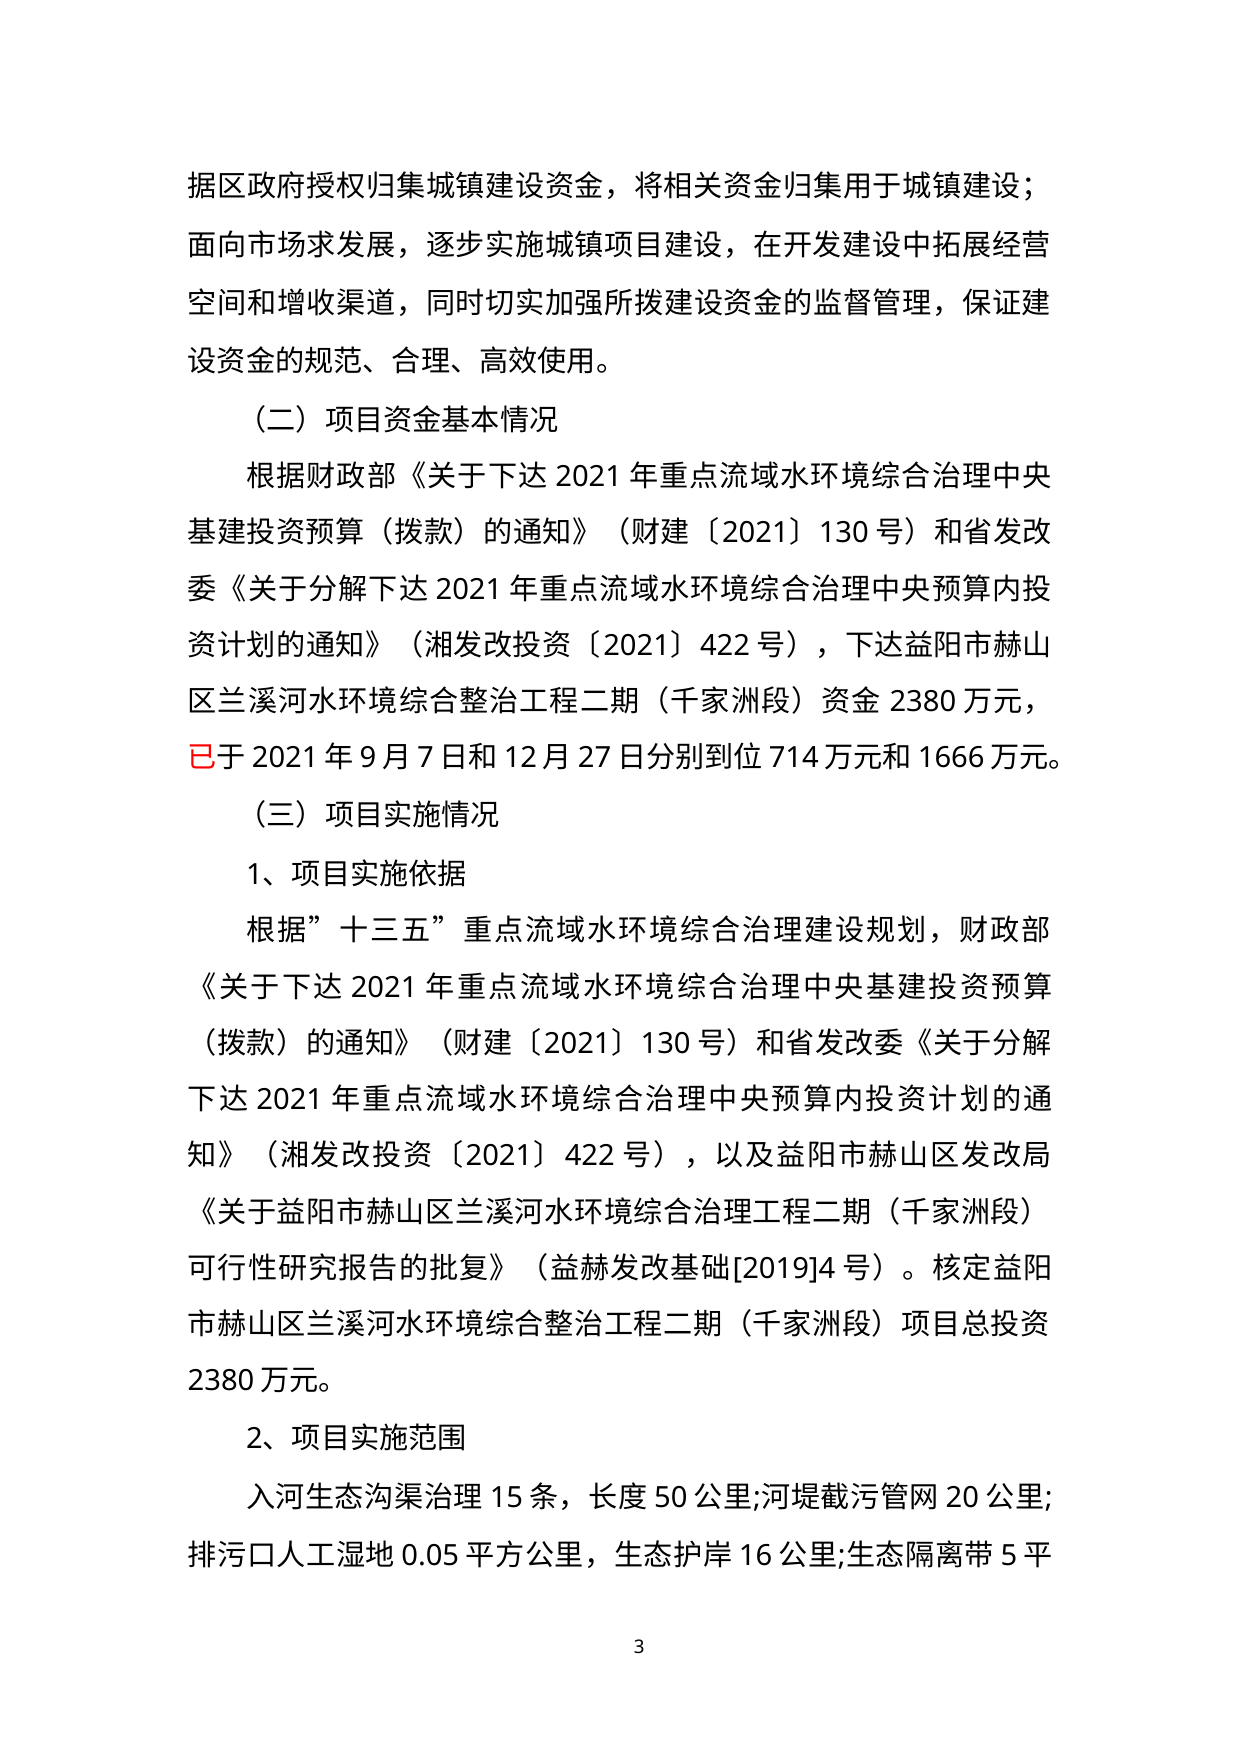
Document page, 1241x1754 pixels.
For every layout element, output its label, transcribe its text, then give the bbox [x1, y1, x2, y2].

text 根据”十三五”重点流域水环境综合治理建设规划，财政部《关于下达2021年重点流域水环境综合治理中央基建投资预算（拨款）的通知》（财建〔2021〕130号）和省发改委《关于分解下达2021年重点流域水环境综合治理中央预算内投资计划的通知》（湘发改投资〔2021〕422号），以及益阳市赫山区发改局《关于益阳市赫山区兰溪河水环境综合治理工程二期（千家洲段）可行性研究报告的批复》（益赫发改基础[2019]4号）。核定益阳市赫山区兰溪河水环境综合整治工程二期（千家洲段）项目总投资2380万元。 [187, 896, 1053, 1402]
text 1、项目实施依据 [187, 837, 1053, 896]
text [187, 1460, 1053, 1577]
text （三）项目实施情况 [187, 779, 1053, 837]
text 根据财政部《关于下达2021年重点流域水环境综合治理中央基建投资预算（拨款）的通知》（财建〔2021〕130号）和省发改委《关于分解下达2021年重点流域水环境综合治理中央预算内投资计划的通知》（湘发改投资〔2021〕422号），下达益阳市赫山区兰溪河水环境综合整治工程二期（千家洲段）资金2380万元，已于2021年9月7日和12月27日分别到位714万元和1666万元。 [187, 442, 1053, 779]
text （二）项目资金基本情况 [187, 383, 1053, 442]
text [187, 150, 1053, 383]
text 2、项目实施范围 [187, 1402, 1053, 1460]
